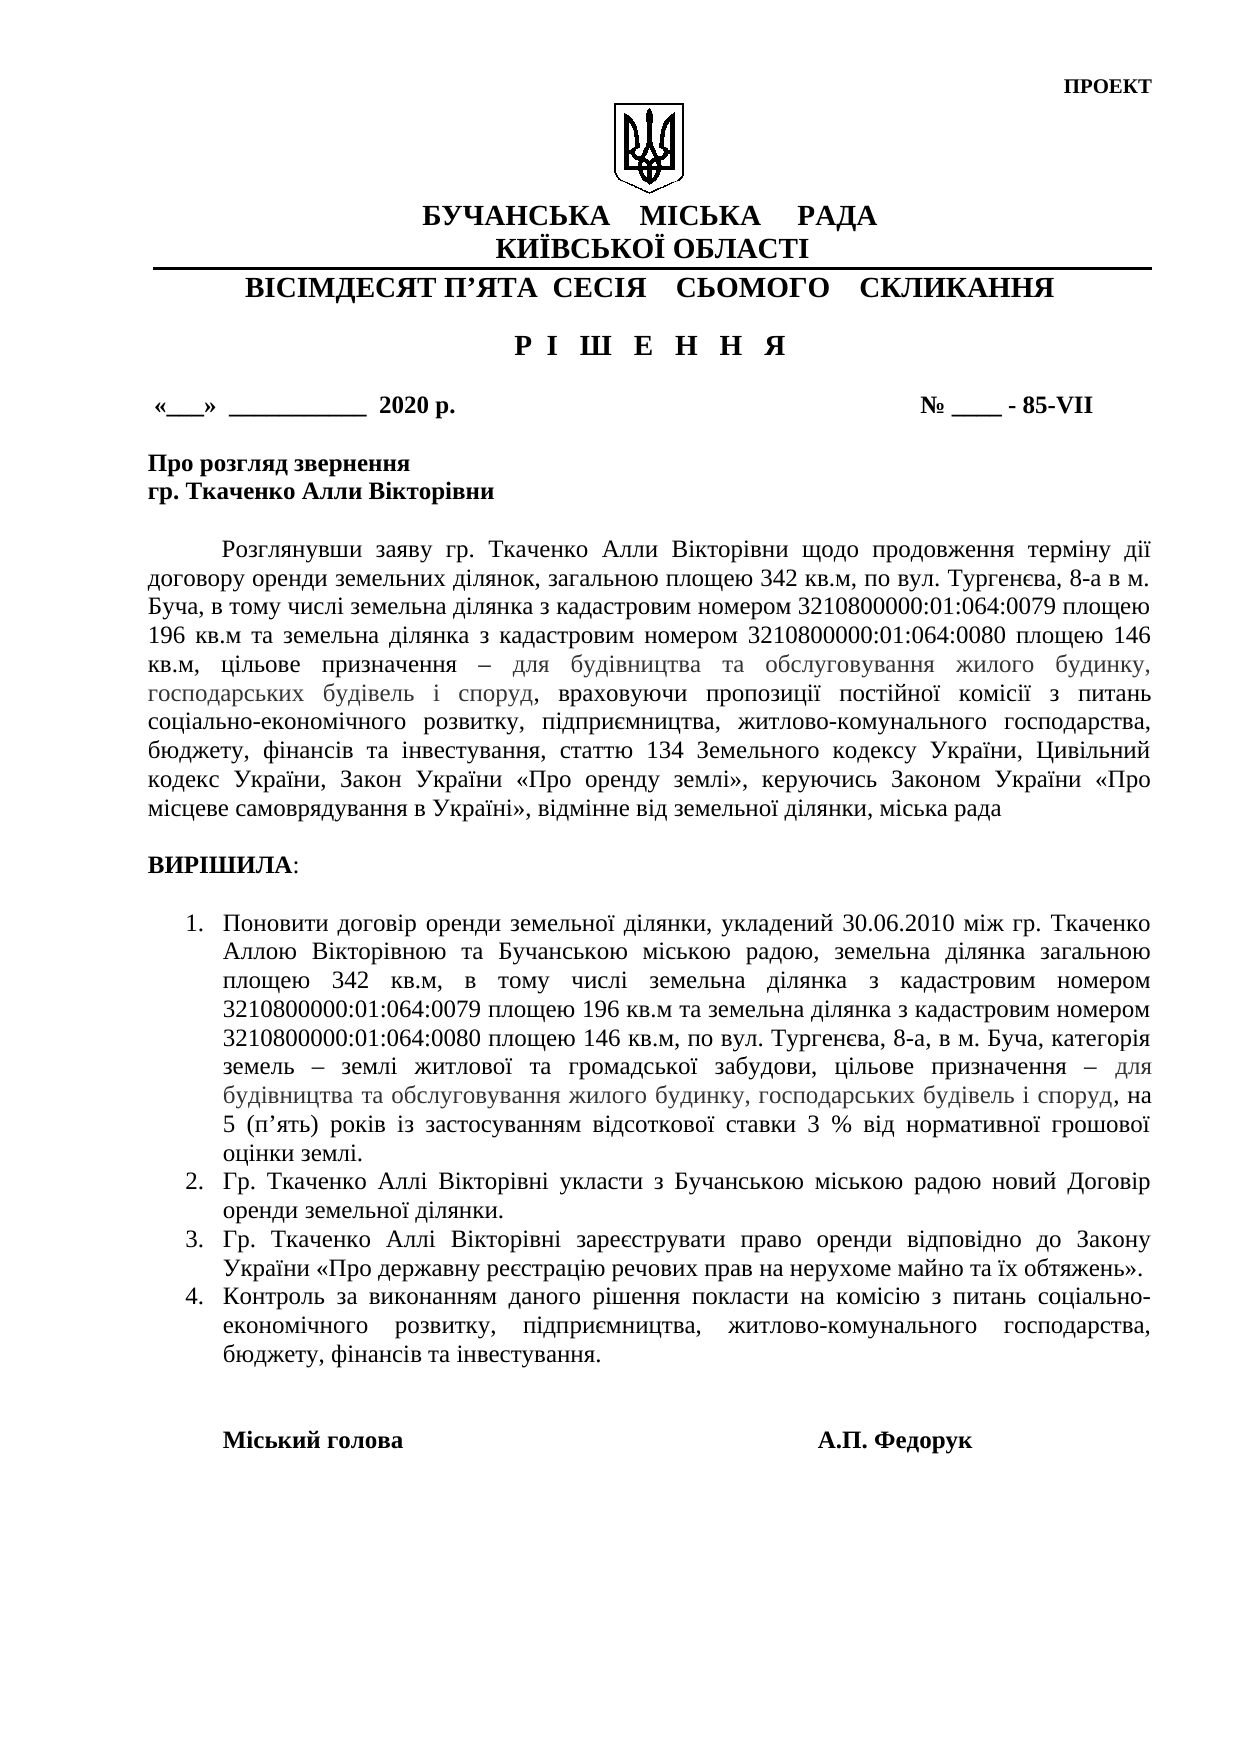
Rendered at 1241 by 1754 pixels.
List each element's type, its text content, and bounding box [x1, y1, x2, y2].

text Про розгляд звернення [148, 448, 1152, 476]
text гр. Ткаченко Алли Вікторівни [148, 476, 1152, 505]
subtitle «___» ___________ 2020 р. № ____ - 85-VII [148, 390, 1152, 419]
text ВИРІШИЛА: [148, 850, 1152, 879]
list Контроль за виконанням даного рішення покласти на комісію з питань соціально-економічного розвитку, підприємництва, житлово-комунального господарства, бюджету, фінансів та інвестування. [185, 1281, 1152, 1368]
text ВІСІМДЕСЯТ П’ЯТА СЕСІЯ СЬОМОГО СКЛИКАННЯ [148, 270, 1152, 304]
list Гр. Ткаченко Аллі Вікторівні зареєструвати право оренди відповідно до Закону України «Про державну реєстрацію речових прав на нерухоме майно та їх обтяжень». [185, 1224, 1152, 1281]
text БУЧАНСЬКА МІСЬКА РАДА [148, 198, 1152, 231]
subtitle Міський голова А.П. Федорук [148, 1425, 1152, 1454]
subtitle ПРОЕКТ [148, 74, 1152, 98]
list Гр. Ткаченко Аллі Вікторівні укласти з Бучанською міською радою новий Договір оренди земельної ділянки. [185, 1166, 1152, 1224]
text Розглянувши заяву гр. Ткаченко Алли Вікторівни щодо продовження терміну дії договору оренди земельних ділянок, загальною площею 342 кв.м, по вул. Тургенєва, 8-а в м. Буча, в тому числі земельна ділянка з кадастровим номером 3210800000:01:064:0079 площею 196 кв.м та земельна ділянка з кадастровим номером 3210800000:01:064:0080 площею 146 кв.м, цільове призначення – для будівництва та обслуговування жилого будинку, господарських будівель і споруд, враховуючи пропозиції постійної комісії з питань соціально-економічного розвитку, підприємництва, житлово-комунального господарства, бюджету, фінансів та інвестування, статтю 134 Земельного кодексу України, Цивільний кодекс України, Закон України «Про оренду землі», керуючись Законом України «Про місцеве самоврядування в Україні», відмінне від земельної ділянки, міська рада [148, 678, 1152, 821]
list Поновити договір оренди земельної ділянки, укладений 30.06.2010 між гр. Ткаченко Аллою Вікторівною та Бучанською міською радою, земельна ділянка загальною площею 342 кв.м, в тому числі земельна ділянка з кадастровим номером 3210800000:01:064:0079 площею 196 кв.м та земельна ділянка з кадастровим номером 3210800000:01:064:0080 площею 146 кв.м, по вул. Тургенєва, 8-а, в м. Буча, категорія земель – землі житлової та громадської забудови, цільове призначення – для будівництва та обслуговування жилого будинку, господарських будівель і споруд, на 5 (п’ять) років із застосуванням відсоткової ставки 3 % від нормативної грошової оцінки землі. [185, 908, 1152, 1166]
subtitle Р І Ш Е Н Н Я [148, 328, 1152, 361]
text Розглянувши заяву гр. Ткаченко Алли Вікторівни щодо продовження терміну дії договору оренди земельних ділянок, загальною площею 342 кв.м, по вул. Тургенєва, 8-а в м. Буча, в тому числі земельна ділянка з кадастровим номером 3210800000:01:064:0079 площею 196 кв.м та земельна ділянка з кадастровим номером 3210800000:01:064:0080 площею 146 кв.м, цільове призначення – для будівництва та обслуговування жилого будинку, господарських будівель і споруд, враховуючи пропозиції постійної комісії з питань соціально-економічного розвитку, підприємництва, житлово-комунального господарства, бюджету, фінансів та інвестування, статтю 134 Земельного кодексу України, Цивільний кодекс України, Закон України «Про оренду землі», керуючись Законом України «Про місцеве самоврядування в Україні», відмінне від земельної ділянки, міська рада [148, 534, 1152, 678]
subtitle КИЇВСЬКОЇ ОБЛАСТІ [153, 231, 1152, 267]
